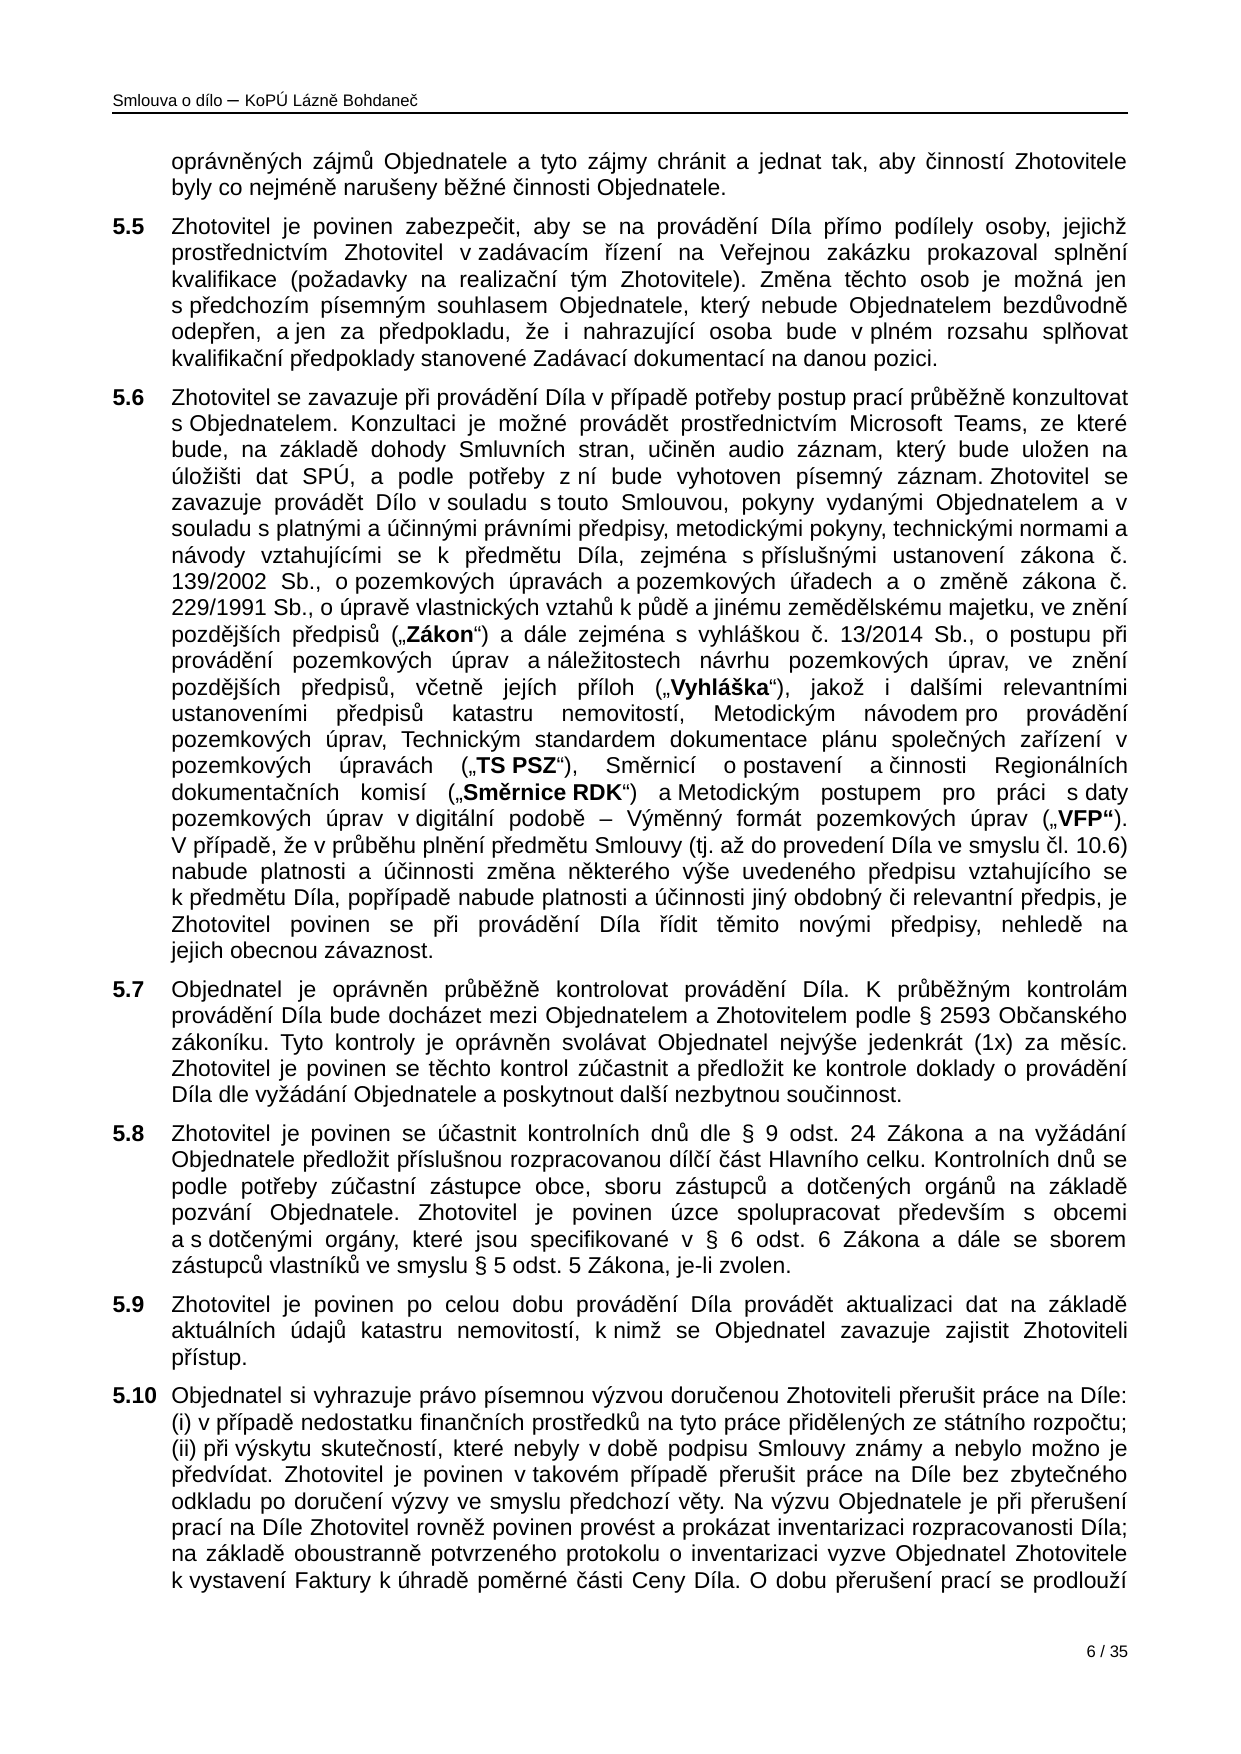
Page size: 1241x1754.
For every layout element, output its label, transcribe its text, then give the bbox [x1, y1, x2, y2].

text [112, 1382, 1128, 1593]
text Zhotovitel je povinen zabezpečit, aby se na provádění Díla přímo podílely osoby, jejichž prostřednictvím Zhotovitel v zadávacím řízení na Veřejnou zakázku prokazoval splnění kvalifikace (požadavky na realizační tým Zhotovitele). Změna těchto osob je možná jen s předchozím písemným souhlasem Objednatele, který nebude Objednatelem bezdůvodně odepřen, a jen za předpokladu, že i nahrazující osoba bude v plném rozsahu splňovat kvalifikační předpoklady stanovené Zadávací dokumentací na danou pozici. [112, 213, 1128, 371]
text Zhotovitel je povinen se účastnit kontrolních dnů dle § 9 odst. 24 Zákona a na vyžádání Objednatele předložit příslušnou rozpracovanou dílčí část Hlavního celku. Kontrolních dnů se podle potřeby zúčastní zástupce obce, sboru zástupců a dotčených orgánů na základě pozvání Objednatele. Zhotovitel je povinen úzce spolupracovat především s obcemi a s dotčenými orgány, které jsou specifikované v § 6 odst. 6 Zákona a dále se sborem zástupců vlastníků ve smyslu § 5 odst. 5 Zákona, je-li zvolen. [112, 1120, 1128, 1278]
text Zhotovitel se zavazuje při provádění Díla v případě potřeby postup prací průběžně konzultovat s Objednatelem. Konzultaci je možné provádět prostřednictvím Microsoft Teams, ze které bude, na základě dohody Smluvních stran, učiněn audio záznam, který bude uložen na úložišti dat SPÚ, a podle potřeby z ní bude vyhotoven písemný záznam. Zhotovitel se zavazuje provádět Dílo v souladu s touto Smlouvou, pokyny vydanými Objednatelem a v souladu s platnými a účinnými právními předpisy, metodickými pokyny, technickými normami a návody vztahujícími se k předmětu Díla, zejména s příslušnými ustanovení zákona č. 139/2002 Sb., o pozemkových úpravách a pozemkových úřadech a o změně zákona č. 229/1991 Sb., o úpravě vlastnických vztahů k půdě a jinému zemědělskému majetku, ve znění pozdějších předpisů („Zákon“) a dále zejména s vyhláškou č. 13/2014 Sb., o postupu při provádění pozemkových úprav a náležitostech návrhu pozemkových úprav, ve znění pozdějších předpisů, včetně jejích příloh („Vyhláška“), jakož i dalšími relevantními ustanoveními předpisů katastru nemovitostí, Metodickým návodem pro provádění pozemkových úprav, Technickým standardem dokumentace plánu společných zařízení v pozemkových úpravách („TS PSZ“), Směrnicí o postavení a činnosti Regionálních dokumentačních komisí („Směrnice RDK“) a Metodickým postupem pro práci s daty pozemkových úprav v digitální podobě – Výměnný formát pozemkových úprav („VFP“). V případě, že v průběhu plnění předmětu Smlouvy (tj. až do provedení Díla ve smyslu čl. 10.6) nabude platnosti a účinnosti změna některého výše uvedeného předpisu vztahujícího se k předmětu Díla, popřípadě nabude platnosti a účinnosti jiný obdobný či relevantní předpis, je Zhotovitel povinen se při provádění Díla řídit těmito novými předpisy, nehledě na jejich obecnou závaznost. [112, 383, 1128, 963]
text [112, 148, 1128, 200]
text Objednatel je oprávněn průběžně kontrolovat provádění Díla. K průběžným kontrolám provádění Díla bude docházet mezi Objednatelem a Zhotovitelem podle § 2593 Občanského zákoníku. Tyto kontroly je oprávněn svolávat Objednatel nejvýše jedenkrát (1x) za měsíc. Zhotovitel je povinen se těchto kontrol zúčastnit a předložit ke kontrole doklady o provádění Díla dle vyžádání Objednatele a poskytnout další nezbytnou součinnost. [112, 976, 1128, 1108]
text Zhotovitel je povinen po celou dobu provádění Díla provádět aktualizaci dat na základě aktuálních údajů katastru nemovitostí, k nimž se Objednatel zavazuje zajistit Zhotoviteli přístup. [112, 1291, 1128, 1370]
